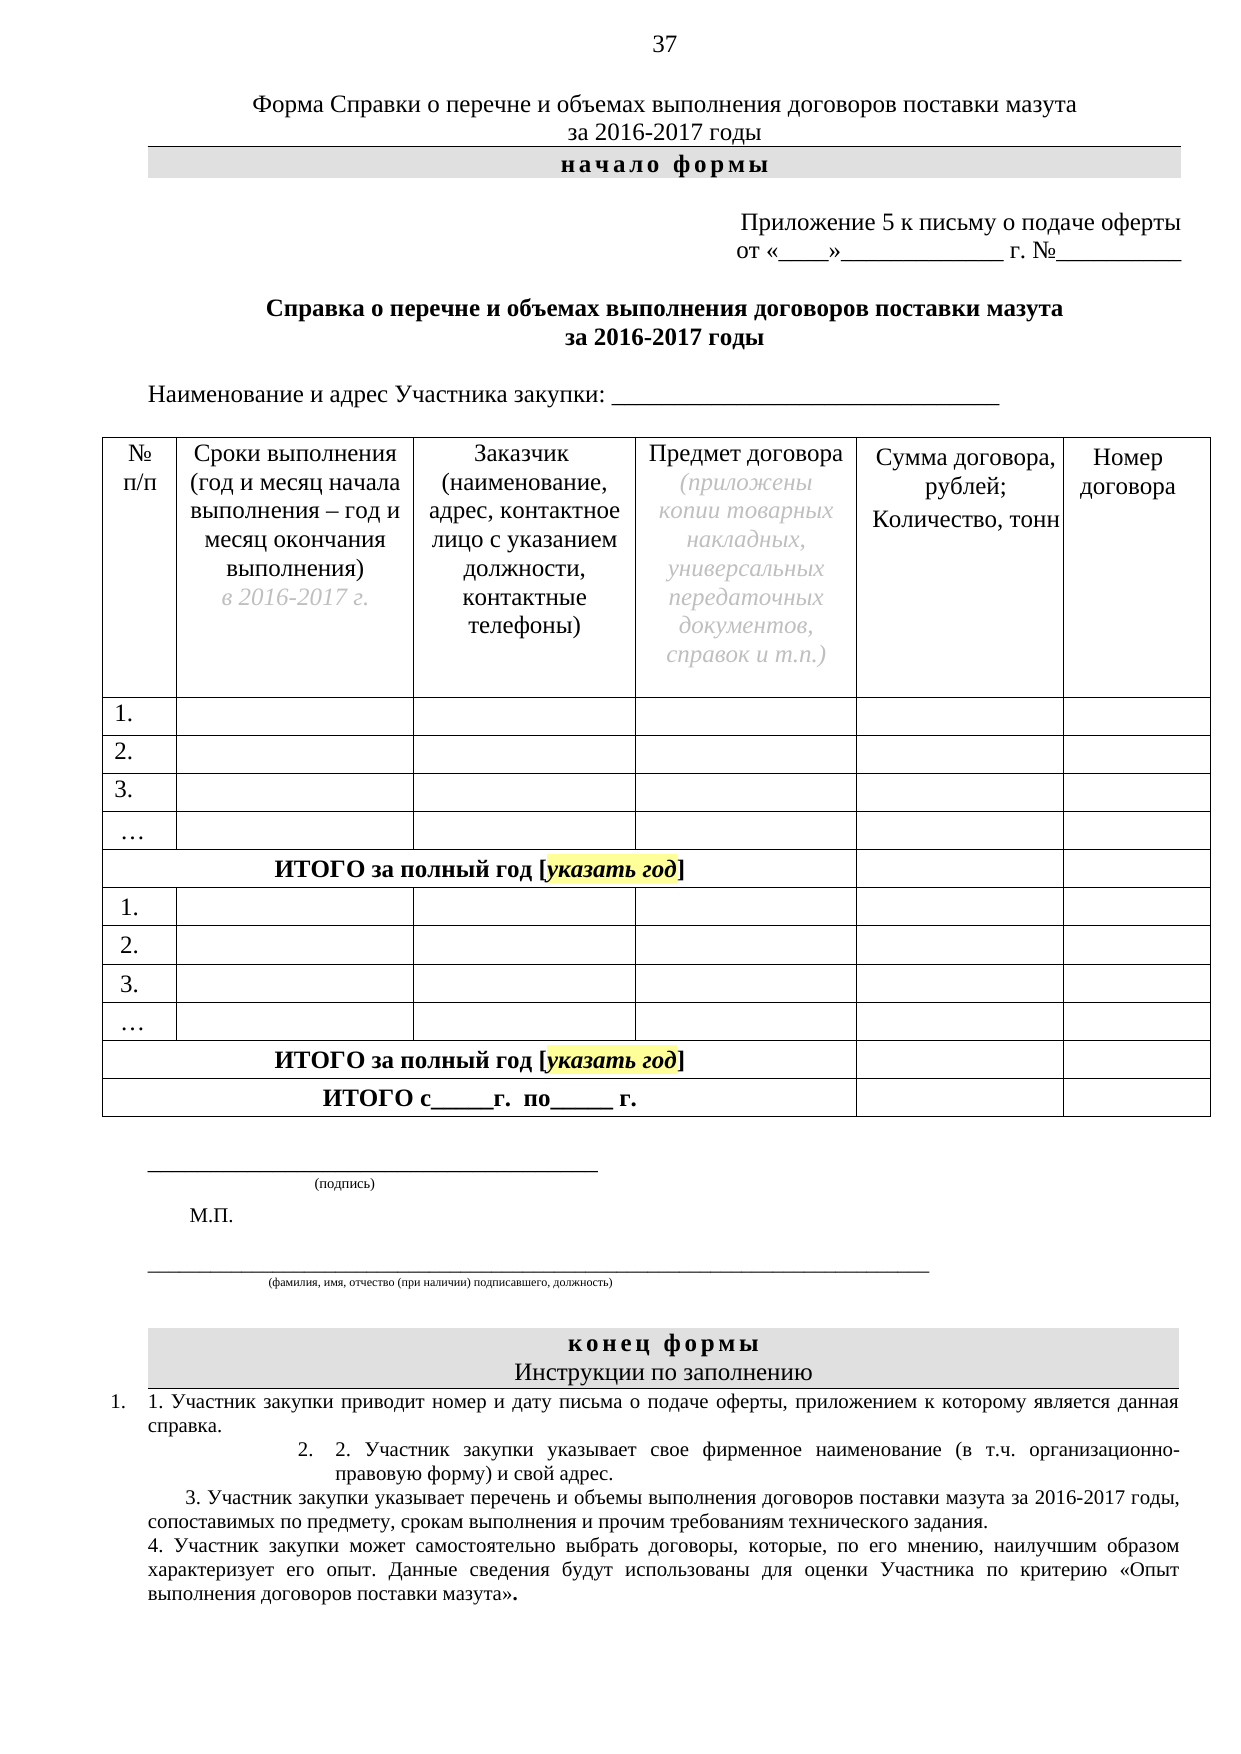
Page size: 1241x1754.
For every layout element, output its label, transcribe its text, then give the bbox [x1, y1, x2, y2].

table_cell [857, 1041, 1063, 1078]
table_cell [414, 888, 635, 925]
table_cell [1064, 850, 1210, 887]
text (подпись) [148, 1174, 1181, 1203]
table_cell [1064, 1003, 1210, 1040]
text ___________________________________________________________________________ [148, 1251, 1181, 1275]
table_cell [1064, 812, 1210, 849]
table_cell [177, 1003, 413, 1040]
list 1. Участник закупки приводит номер и дату письма о подаче оферты, приложением к которому является данная справка. [110, 1389, 1181, 1437]
table_cell [636, 774, 856, 811]
table_cell ИТОГО с_____г. по_____ г. [103, 1079, 856, 1116]
table_header № п/п [103, 438, 176, 697]
table_cell [414, 812, 635, 849]
table_cell [857, 888, 1063, 925]
table_cell [1064, 888, 1210, 925]
text за 2016-2017 годы [148, 117, 1181, 146]
table_cell [857, 1003, 1063, 1040]
table_cell [103, 698, 176, 735]
table_cell [414, 1003, 635, 1040]
text конец формы [148, 1328, 1179, 1357]
text 4. Участник закупки может самостоятельно выбрать договоры, которые, по его мнению, наилучшим образом характеризует его опыт. Данные сведения будут использованы для оценки Участника по критерию «Опыт выполнения договоров поставки мазута». [148, 1533, 1181, 1605]
table_header Предмет договора (приложены копии товарных накладных, универсальных передаточных документов, справок и т.п.) [636, 438, 856, 697]
table_cell [177, 698, 413, 735]
table_cell [414, 736, 635, 773]
table_cell [857, 774, 1063, 811]
table_cell [177, 774, 413, 811]
table_cell [1064, 1041, 1210, 1078]
text Приложение 5 к письму о подаче оферты от «____»_____________ г. №__________ [148, 207, 1181, 264]
table_cell [857, 850, 1063, 887]
table_cell [857, 812, 1063, 849]
text (фамилия, имя, отчество (при наличии) подписавшего, должность) [148, 1275, 1181, 1299]
table_cell [177, 965, 413, 1002]
table_cell [857, 698, 1063, 735]
text ____________________________________ [148, 1146, 1181, 1174]
table_cell 2. [103, 926, 176, 963]
table_cell [1064, 926, 1210, 963]
table_cell [177, 736, 413, 773]
table_cell [103, 774, 176, 811]
table_cell [857, 926, 1063, 963]
list 3. Участник закупки указывает перечень и объемы выполнения договоров поставки мазута за 2016-2017 годы, сопоставимых по предмету, срокам выполнения и прочим требованиям технического задания. [148, 1485, 1181, 1533]
table_header Номер договора [1064, 438, 1210, 697]
table_cell ИТОГО за полный год [указать год] [103, 1041, 856, 1078]
table_cell [414, 965, 635, 1002]
table_header Сроки выполнения (год и месяц начала выполнения – год и месяц окончания выполнения) в 2016-2017 г. [177, 438, 413, 697]
table_cell [1064, 1079, 1210, 1116]
table_cell [103, 736, 176, 773]
table_cell [177, 926, 413, 963]
text Инструкции по заполнению [148, 1357, 1179, 1388]
table_cell [636, 926, 856, 963]
table_cell [1064, 965, 1210, 1002]
table_cell [636, 965, 856, 1002]
table_cell … [103, 812, 176, 849]
table_cell … [103, 1003, 176, 1040]
text Форма Справки о перечне и объемах выполнения договоров поставки мазута [148, 89, 1181, 117]
table_cell [636, 888, 856, 925]
list 2. Участник закупки указывает свое фирменное наименование (в т.ч. организационно-правовую форму) и свой адрес. [298, 1437, 1181, 1485]
text Наименование и адрес Участника закупки: _______________________________ [148, 379, 1181, 408]
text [148, 293, 1181, 322]
table_cell [636, 736, 856, 773]
table_cell [857, 736, 1063, 773]
table_cell 3. [103, 965, 176, 1002]
table_cell ИТОГО за полный год [указать год] [103, 850, 856, 887]
table_cell [414, 926, 635, 963]
table_cell [177, 888, 413, 925]
text начало формы [148, 147, 1181, 178]
text М.П. [148, 1203, 1181, 1227]
text за 2016-2017 годы [148, 322, 1181, 351]
table_header Заказчик (наименование, адрес, контактное лицо с указанием должности, контактные телефоны) [414, 438, 635, 697]
table_cell [177, 812, 413, 849]
table_cell [414, 698, 635, 735]
table_cell [857, 965, 1063, 1002]
table_cell [414, 774, 635, 811]
table_cell [1064, 774, 1210, 811]
table_cell [636, 1003, 856, 1040]
table_cell [1064, 698, 1210, 735]
table_header Сумма договора, рублей; Количество, тонн [857, 438, 1063, 697]
table_cell 1. [103, 888, 176, 925]
table_cell [1064, 736, 1210, 773]
table_cell [636, 698, 856, 735]
table_cell [636, 812, 856, 849]
table_cell [857, 1079, 1063, 1116]
